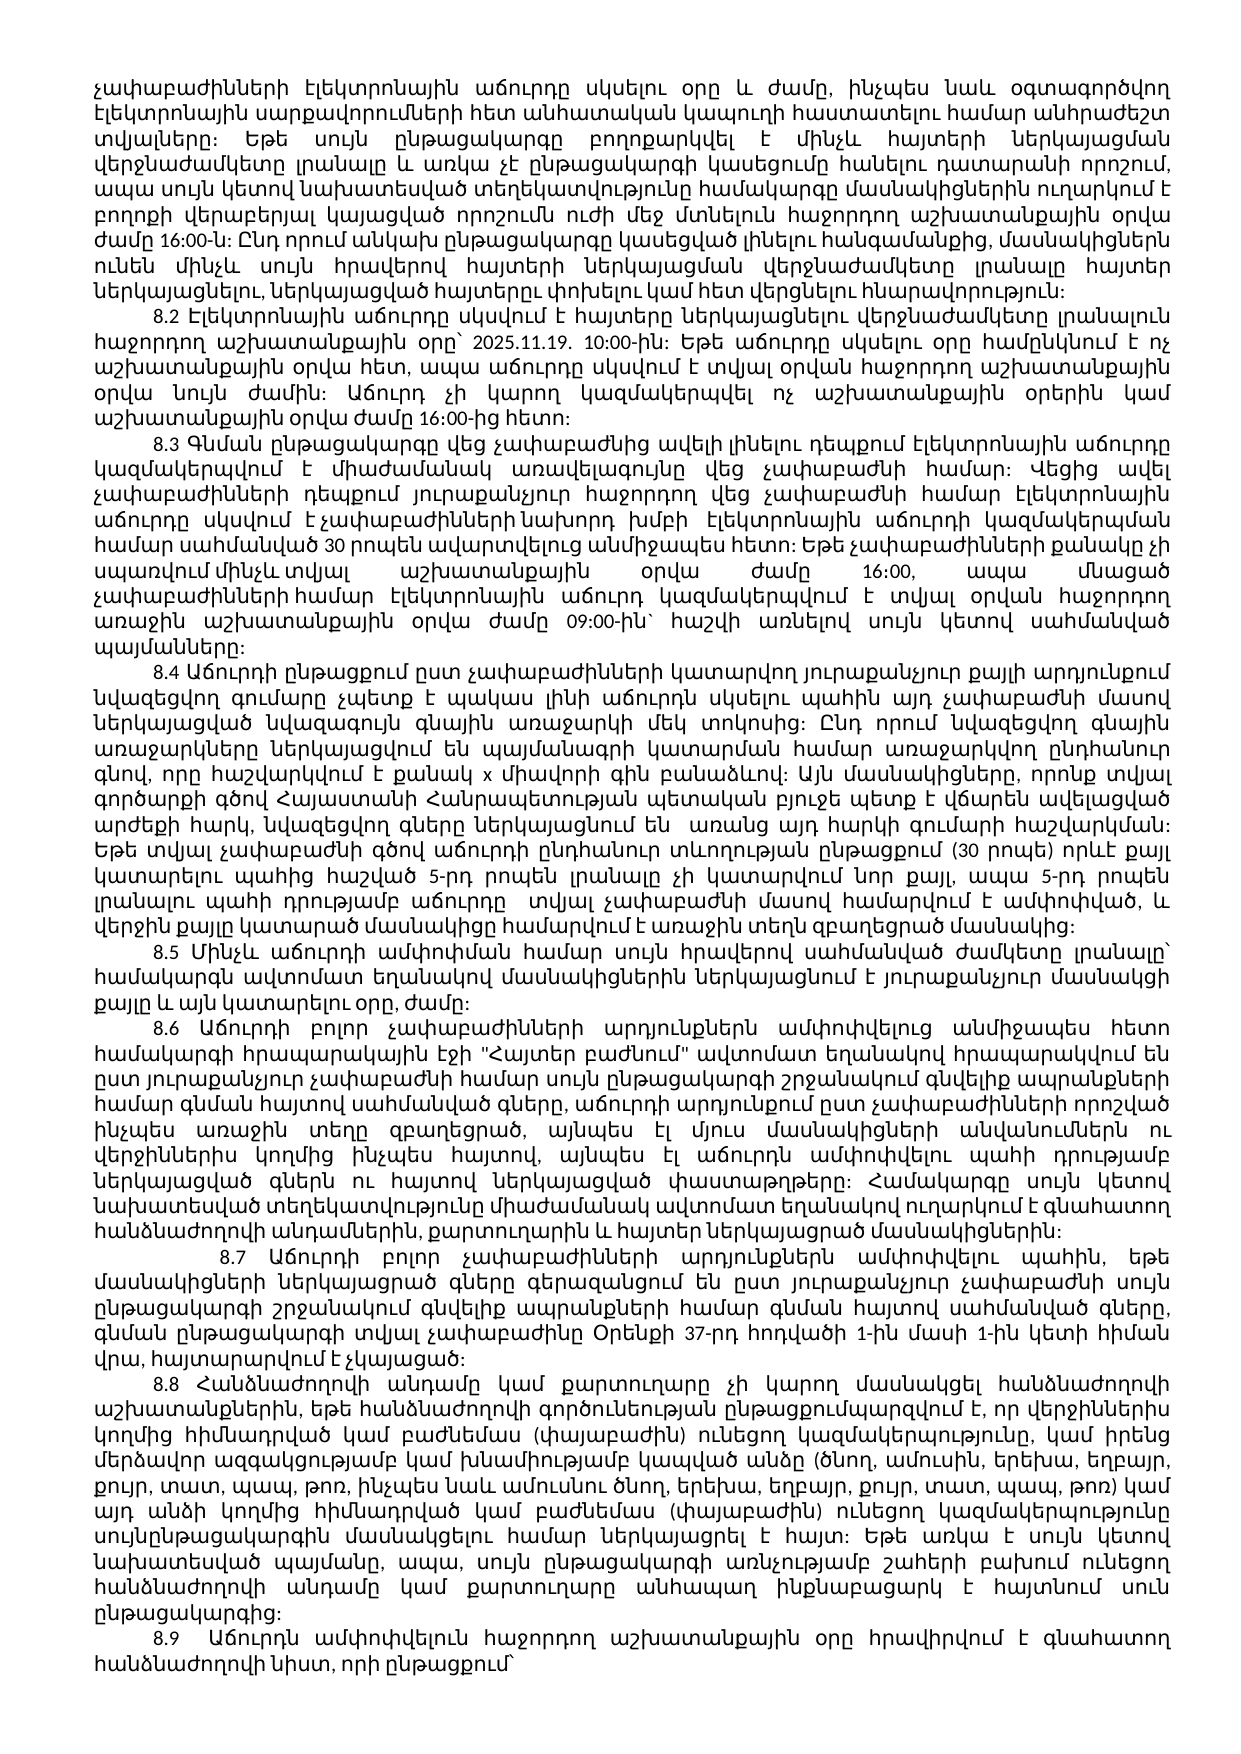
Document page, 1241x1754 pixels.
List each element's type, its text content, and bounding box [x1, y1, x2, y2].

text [94, 75, 1171, 304]
text 8.9 Աճուրդն ամփոփվելուն հաջորդող աշխատանքային օրը հրավիրվում է գնահատող հանձնաժողովի նիստ, որի ընթացքում՝ [94, 1625, 1171, 1676]
text 8.8 Հանձնաժողովի անդամը կամ քարտուղարը չի կարող մասնակցել հանձնաժողովի աշխատանքներին, եթե հանձնաժողովի գործունեության ընթացքումպարզվում է, որ վերջիններիս կողմից հիմնադրված կամ բաժնեմաս (փայաբաժին) ունեցող կազմակերպությունը, կամ իրենց մերձավոր ազգակցությամբ կամ խնամիությամբ կապված անձը (ծնող, ամուսին, երեխա, եղբայր, քույր, տատ, պապ, թոռ, ինչպես նաև ամուսնու ծնող, երեխա, եղբայր, քույր, տատ, պապ, թոռ) կամ այդ անձի կողմից հիմնադրված կամ բաժնեմաս (փայաբաժին) ունեցող կազմակերպությունը սույնընթացակարգին մասնակցելու համար ներկայացրել է հայտ: Եթե առկա է սույն կետով նախատեսված պայմանը, ապա, սույն ընթացակարգի առնչությամբ շահերի բախում ունեցող հանձնաժողովի անդամը կամ քարտուղարը անհապաղ ինքնաբացարկ է հայտնում սուն ընթացակարգից: [94, 1371, 1171, 1625]
text 8.7 Աճուրդի բոլոր չափաբաժինների արդյունքներն ամփոփվելու պահին, եթե մասնակիցների ներկայացրած գները գերազանցում են ըստ յուրաքանչյուր չափաբաժնի սույն ընթացակարգի շրջանակում գնվելիք ապրանքների համար գնման հայտով սահմանված գները, գնման ընթացակարգի տվյալ չափաբաժինը Օրենքի 37-րդ հոդվածի 1-ին մասի 1-ին կետի հիման վրա, հայտարարվում է չկայացած: [94, 1244, 1171, 1371]
text 8.6 Աճուրդի բոլոր չափաբաժինների արդյունքներն ամփոփվելուց անմիջապես հետո համակարգի հրապարակային էջի "Հայտեր բաժնում" ավտոմատ եղանակով հրապարակվում են ըստ յուրաքանչյուր չափաբաժնի համար սույն ընթացակարգի շրջանակում գնվելիք ապրանքների համար գնման հայտով սահմանված գները, աճուրդի արդյունքում ըստ չափաբաժինների որոշված ինչպես առաջին տեղը զբաղեցրած, այնպես էլ մյուս մասնակիցների անվանումներն ու վերջիններիս կողմից ինչպես հայտով, այնպես էլ աճուրդն ամփոփվելու պահի դրությամբ ներկայացված գներն ու հայտով ներկայացված փաստաթղթերը: Համակարգը սույն կետով նախատեսված տեղեկատվությունը միաժամանակ ավտոմատ եղանակով ուղարկում է գնահատող հանձնաժողովի անդամներին, քարտուղարին և հայտեր ներկայացրած մասնակիցներին: [94, 1015, 1171, 1244]
text 8.5 Մինչև աճուրդի ամփոփման համար սույն հրավերով սահմանված ժամկետը լրանալը՝ համակարգն ավտոմատ եղանակով մասնակիցներին ներկայացնում է յուրաքանչյուր մասնակցի քայլը և այն կատարելու օրը, ժամը: [94, 939, 1171, 1015]
text 8.4 Աճուրդի ընթացքում ըստ չափաբաժինների կատարվող յուրաքանչյուր քայլի արդյունքում նվազեցվող գումարը չպետք է պակաս լինի աճուրդն սկսելու պահին այդ չափաբաժնի մասով ներկայացված նվազագույն գնային առաջարկի մեկ տոկոսից: Ընդ որում նվազեցվող գնային առաջարկները ներկայացվում են պայմանագրի կատարման համար առաջարկվող ընդհանուր գնով, որը հաշվարկվում է քանակ x միավորի գին բանաձևով: Այն մասնակիցները, որոնք տվյալ գործարքի գծով Հայաստանի Հանրապետության պետական բյուջե պետք է վճարեն ավելացված արժեքի հարկ, նվազեցվող գները ներկայացնում են առանց այդ հարկի գումարի հաշվարկման: Եթե տվյալ չափաբաժնի գծով աճուրդի ընդհանուր տևողության ընթացքում (30 րոպե) որևէ քայլ կատարելու պահից հաշված 5-րդ րոպեն լրանալը չի կատարվում նոր քայլ, ապա 5-րդ րոպեն լրանալու պահի դրությամբ աճուրդը տվյալ չափաբաժնի մասով համարվում է ամփոփված, և վերջին քայլը կատարած մասնակիցը համարվում է առաջին տեղն զբաղեցրած մասնակից: [94, 659, 1171, 939]
text 8.3 Գնման ընթացակարգը վեց չափաբաժնից ավելի լինելու դեպքում էլեկտրոնային աճուրդը կազմակերպվում է միաժամանակ առավելագույնը վեց չափաբաժնի համար: Վեցից ավել չափաբաժինների դեպքում յուրաքանչյուր հաջորդող վեց չափաբաժնի համար էլեկտրոնային աճուրդը սկսվում է չափաբաժինների նախորդ խմբի էլեկտրոնային աճուրդի կազմակերպման համար սահմանված 30 րոպեն ավարտվելուց անմիջապես հետո: Եթե չափաբաժինների քանակը չի սպառվում մինչև տվյալ աշխատանքային օրվա ժամը 16։00, ապա մնացած չափաբաժինների համար էլեկտրոնային աճուրդ կազմակերպվում է տվյալ օրվան հաջորդող առաջին աշխատանքային օրվա ժամը 09:00-ին` հաշվի առնելով սույն կետով սահմանված պայմանները: [94, 431, 1171, 659]
text 8.2 Էլեկտրոնային աճուրդը սկսվում է հայտերը ներկայացնելու վերջնաժամկետը լրանալուն հաջորդող աշխատանքային օրը՝ 2025.11.19. 10:00 -ին: Եթե աճուրդը սկսելու օրը համընկնում է ոչ աշխատանքային օրվա հետ, ապա աճուրդը սկսվում է տվյալ օրվան հաջորդող աշխատանքային օրվա նույն ժամին: Աճուրդ չի կարող կազմակերպվել ոչ աշխատանքային օրերին կամ աշխատանքային օրվա ժամը 16։00-ից հետո: [94, 304, 1171, 431]
